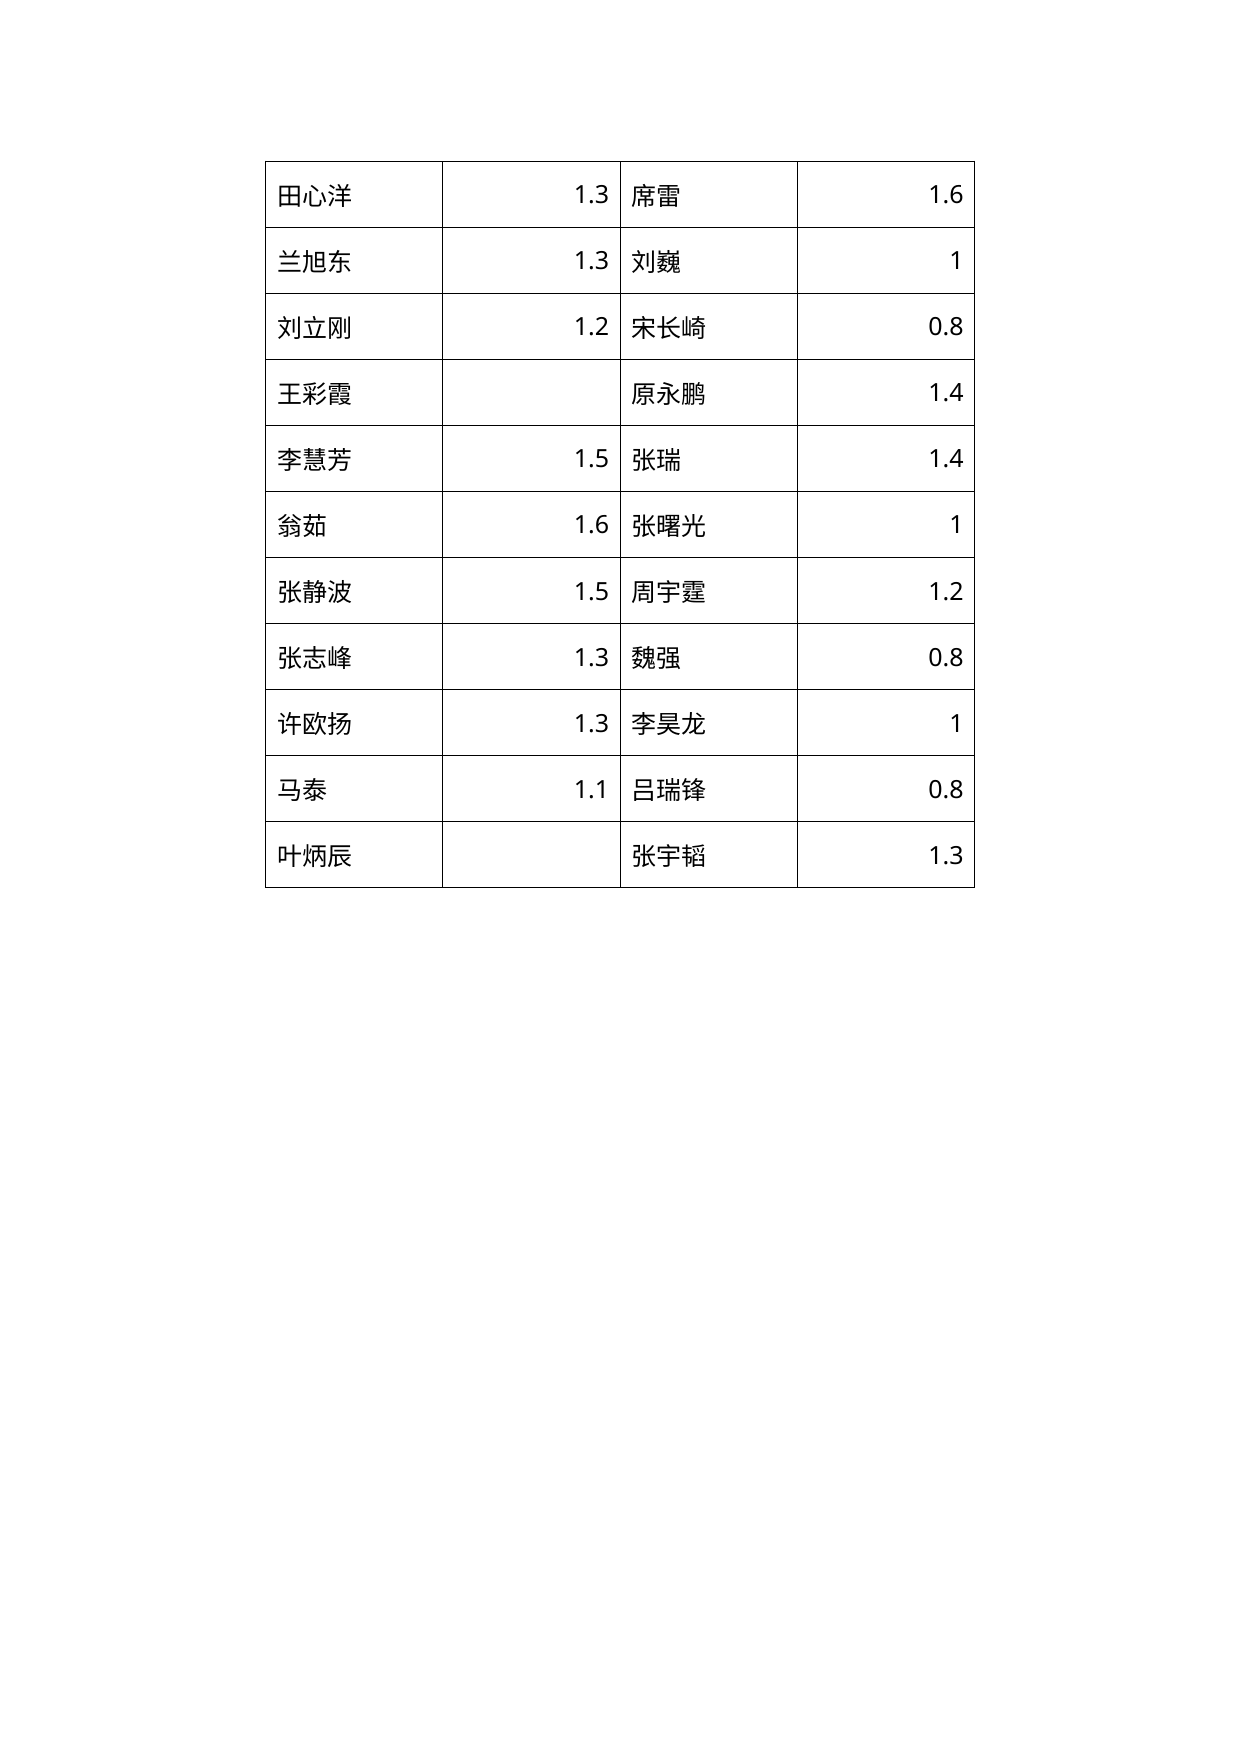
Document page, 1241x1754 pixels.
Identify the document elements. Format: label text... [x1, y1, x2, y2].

table_cell [443, 360, 620, 425]
table_cell 0.8 [798, 294, 974, 359]
table_cell 田心洋 [266, 162, 442, 227]
table_cell 席雷 [621, 162, 797, 227]
table_cell 兰旭东 [266, 228, 442, 293]
table_cell [443, 822, 620, 887]
table_cell 0.8 [798, 756, 974, 821]
table_cell 1.5 [443, 426, 620, 491]
table_cell 1.5 [443, 558, 620, 623]
table_cell 1.4 [798, 360, 974, 425]
table_cell 1.6 [443, 492, 620, 557]
table_cell 1.4 [798, 426, 974, 491]
table_cell 张曙光 [621, 492, 797, 557]
table_cell 1.3 [443, 228, 620, 293]
table_cell 魏强 [621, 624, 797, 689]
table_cell 刘巍 [621, 228, 797, 293]
table_cell 宋长崎 [621, 294, 797, 359]
table_cell 1 [798, 228, 974, 293]
table_cell 叶炳辰 [266, 822, 442, 887]
table_cell 张宇韬 [621, 822, 797, 887]
table_cell 0.8 [798, 624, 974, 689]
table_cell 周宇霆 [621, 558, 797, 623]
table_cell 1.3 [443, 624, 620, 689]
table_cell 张静波 [266, 558, 442, 623]
table_cell 马泰 [266, 756, 442, 821]
table_cell 王彩霞 [266, 360, 442, 425]
table_cell 翁茹 [266, 492, 442, 557]
table_cell 李昊龙 [621, 690, 797, 755]
table_cell 1.2 [443, 294, 620, 359]
table_cell 李慧芳 [266, 426, 442, 491]
table_cell 1.2 [798, 558, 974, 623]
table_cell 许欧扬 [266, 690, 442, 755]
table_cell 1.1 [443, 756, 620, 821]
table_cell 1.3 [798, 822, 974, 887]
table_cell 刘立刚 [266, 294, 442, 359]
table_cell 1.3 [443, 690, 620, 755]
table_cell 张瑞 [621, 426, 797, 491]
table_cell 1.3 [443, 162, 620, 227]
table_cell 原永鹏 [621, 360, 797, 425]
table_cell 1 [798, 492, 974, 557]
table_cell 1 [798, 690, 974, 755]
table_cell 吕瑞锋 [621, 756, 797, 821]
table_cell 1.6 [798, 162, 974, 227]
table_cell 张志峰 [266, 624, 442, 689]
